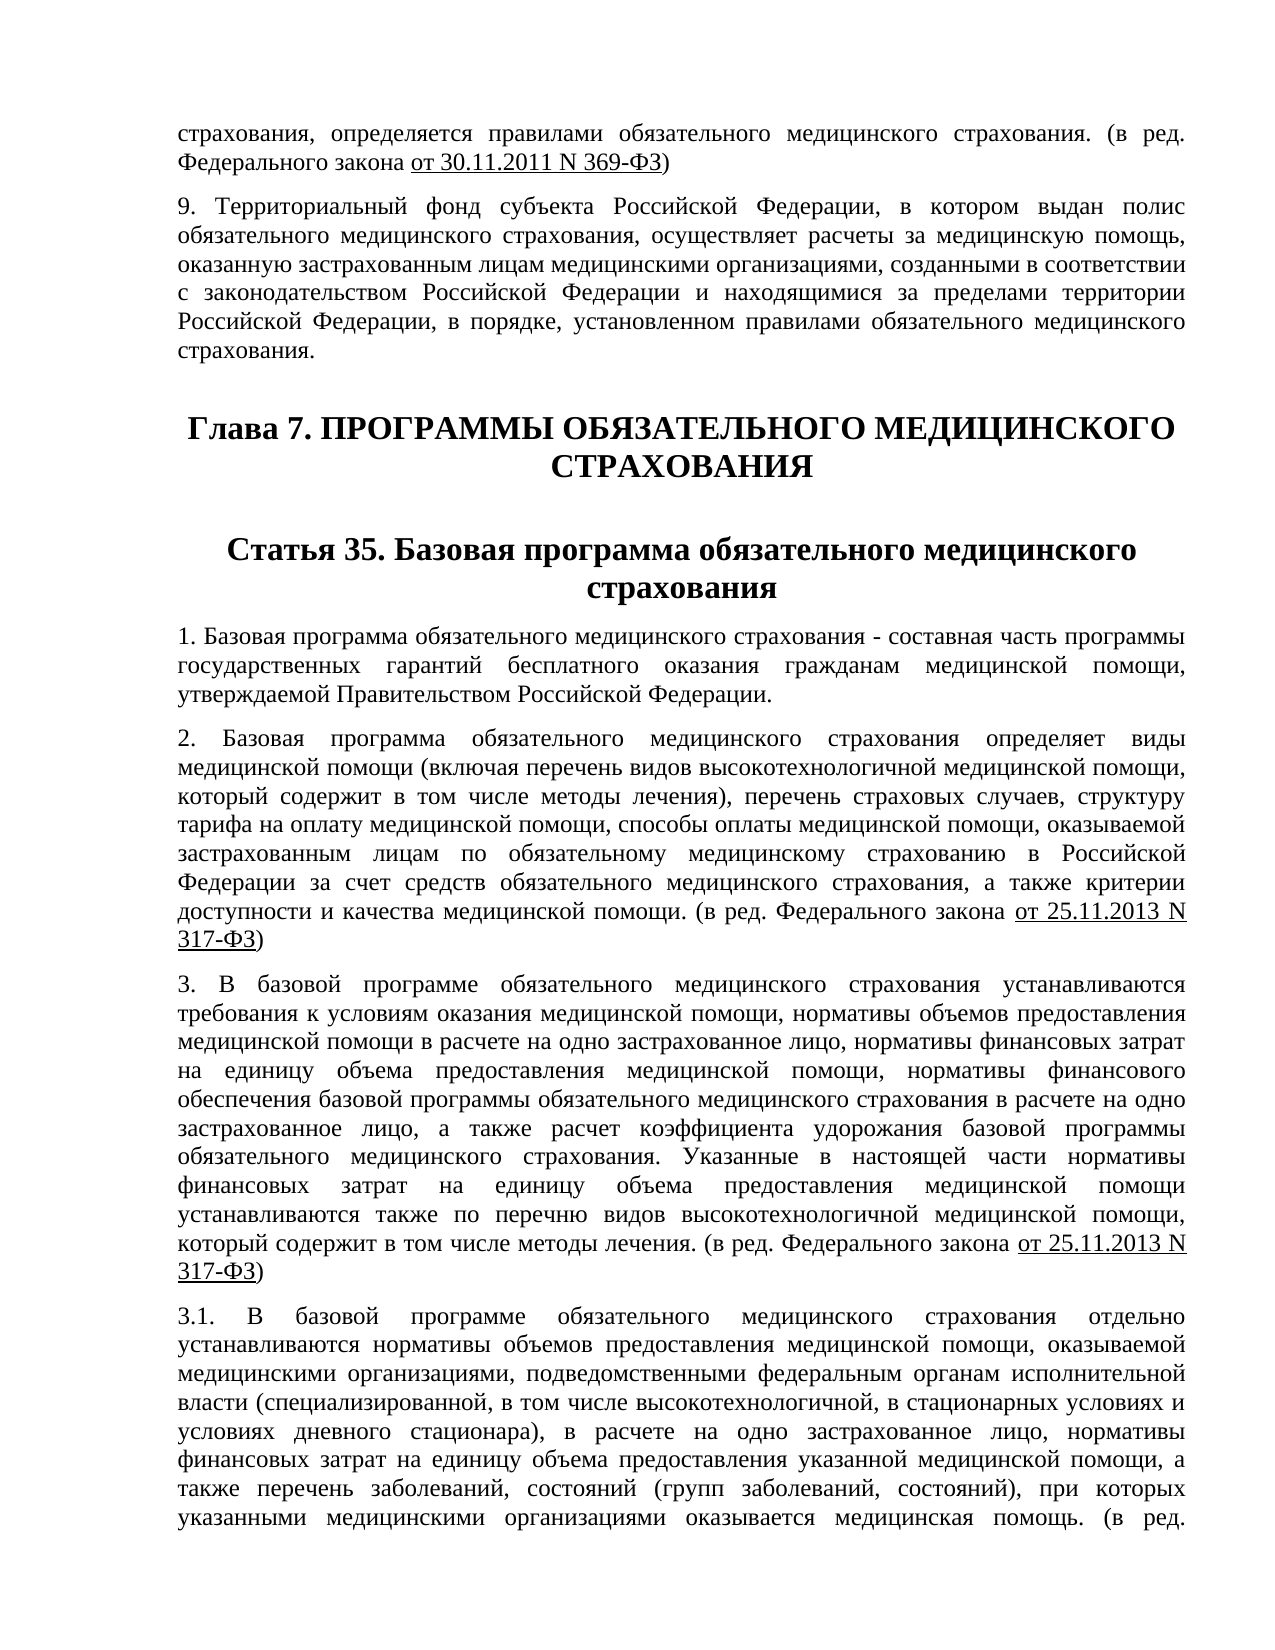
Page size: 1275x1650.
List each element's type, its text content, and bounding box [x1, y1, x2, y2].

text 9. Территориальный фонд субъекта Российской Федерации, в котором выдан полис обязательного медицинского страхования, осуществляет расчеты за медицинскую помощь, оказанную застрахованным лицам медицинскими организациями, созданными в соответствии с законодательством Российской Федерации и находящимися за пределами территории Российской Федерации, в порядке, установленном правилами обязательного медицинского страхования. [177, 191, 1186, 364]
text Статья 35. Базовая программа обязательного медицинского страхования [177, 529, 1186, 606]
text 3. В базовой программе обязательного медицинского страхования устанавливаются требования к условиям оказания медицинской помощи, нормативы объемов предоставления медицинской помощи в расчете на одно застрахованное лицо, нормативы финансовых затрат на единицу объема предоставления медицинской помощи, нормативы финансового обеспечения базовой программы обязательного медицинского страхования в расчете на одно застрахованное лицо, а также расчет коэффициента удорожания базовой программы обязательного медицинского страхования. Указанные в настоящей части нормативы финансовых затрат на единицу объема предоставления медицинской помощи устанавливаются также по перечню видов высокотехнологичной медицинской помощи, который содержит в том числе методы лечения. (в ред. Федерального закона от 25.11.2013 N 317-ФЗ) [177, 969, 1186, 1285]
text 1. Базовая программа обязательного медицинского страхования - составная часть программы государственных гарантий бесплатного оказания гражданам медицинской помощи, утверждаемой Правительством Российской Федерации. [177, 621, 1186, 708]
text Глава 7. ПРОГРАММЫ ОБЯЗАТЕЛЬНОГО МЕДИЦИНСКОГО СТРАХОВАНИЯ [177, 408, 1186, 485]
text 2. Базовая программа обязательного медицинского страхования определяет виды медицинской помощи (включая перечень видов высокотехнологичной медицинской помощи, который содержит в том числе методы лечения), перечень страховых случаев, структуру тарифа на оплату медицинской помощи, способы оплаты медицинской помощи, оказываемой застрахованным лицам по обязательному медицинскому страхованию в Российской Федерации за счет средств обязательного медицинского страхования, а также критерии доступности и качества медицинской помощи. (в ред. Федерального закона от 25.11.2013 N 317-ФЗ) [177, 723, 1186, 953]
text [177, 118, 1186, 176]
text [177, 1301, 1186, 1531]
